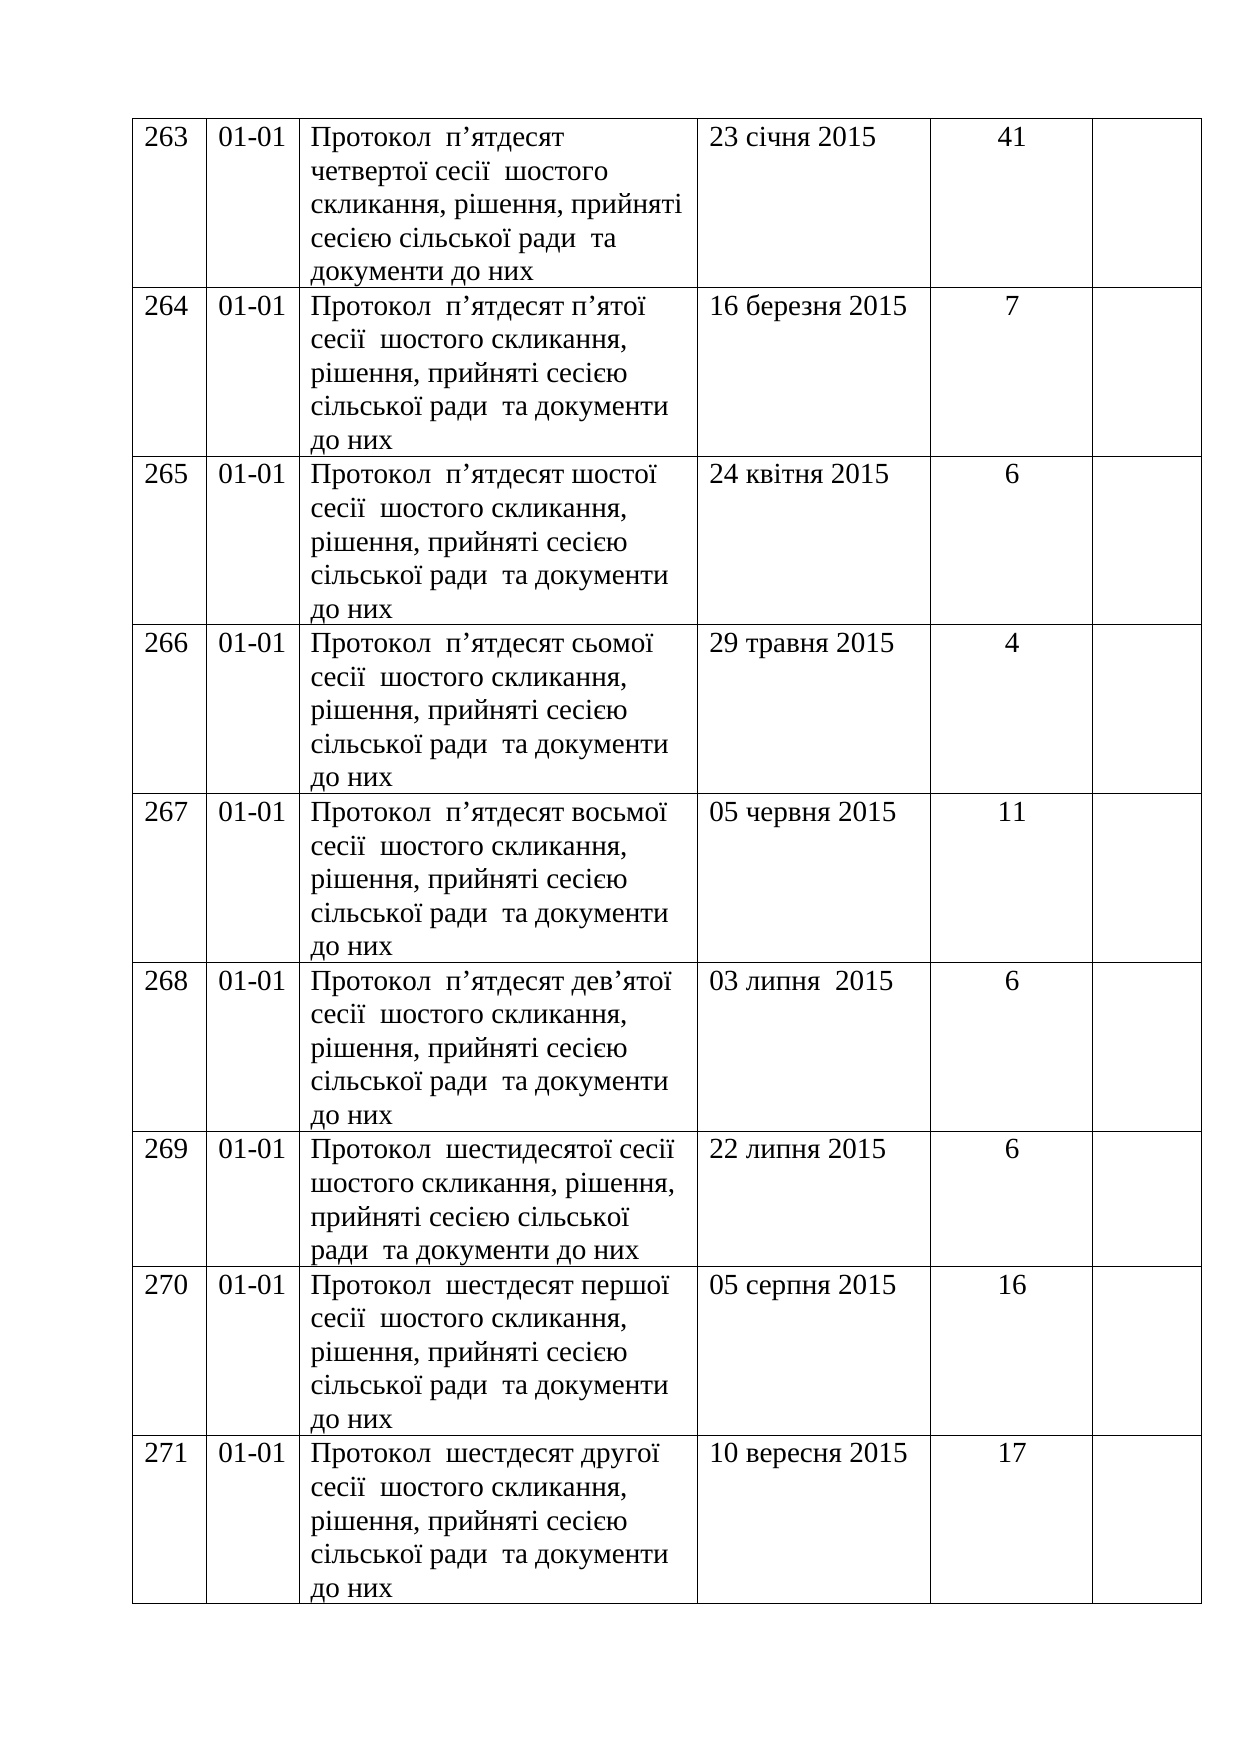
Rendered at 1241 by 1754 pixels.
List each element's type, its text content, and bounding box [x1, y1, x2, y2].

table_cell 01-01 [207, 457, 299, 624]
table_cell Протокол шестдесят другої сесії шостого скликання, рішення, прийняті сесією сільської ради та документи до них [300, 1436, 697, 1603]
table_cell 01-01 [207, 794, 299, 962]
table_cell [1093, 963, 1201, 1131]
table_cell 29 травня 2015 [698, 625, 930, 793]
table_cell 01-01 [207, 1436, 299, 1603]
table_cell 01-01 [207, 963, 299, 1131]
table_cell Протокол п’ятдесят четвертої сесії шостого скликання, рішення, прийняті сесією сільської ради та документи до них [300, 119, 697, 287]
table_cell 266 [133, 625, 206, 793]
table_cell 16 [931, 1267, 1092, 1434]
table_cell 16 березня 2015 [698, 288, 930, 456]
table_cell 41 [931, 119, 1092, 287]
table_cell 6 [931, 1132, 1092, 1266]
table_cell [1093, 1132, 1201, 1266]
table_cell Протокол п’ятдесят сьомої сесії шостого скликання, рішення, прийняті сесією сільської ради та документи до них [300, 625, 697, 793]
table_cell [1093, 1267, 1201, 1434]
table_cell [1093, 1436, 1201, 1603]
table_cell [1093, 288, 1201, 456]
table_cell 265 [133, 457, 206, 624]
table_cell [1093, 794, 1201, 962]
table_cell 263 [133, 119, 206, 287]
table_cell 22 липня 2015 [698, 1132, 930, 1266]
table_cell 267 [133, 794, 206, 962]
table_cell 269 [133, 1132, 206, 1266]
table_cell 01-01 [207, 119, 299, 287]
table_cell 24 квітня 2015 [698, 457, 930, 624]
table_cell Протокол п’ятдесят восьмої сесії шостого скликання, рішення, прийняті сесією сільської ради та документи до них [300, 794, 697, 962]
table_cell 05 червня 2015 [698, 794, 930, 962]
table_cell [1093, 625, 1201, 793]
table_cell 03 липня 2015 [698, 963, 930, 1131]
table_cell 268 [133, 963, 206, 1131]
table_cell 23 січня 2015 [698, 119, 930, 287]
table_cell Протокол шестдесят першої сесії шостого скликання, рішення, прийняті сесією сільської ради та документи до них [300, 1267, 697, 1434]
table_cell Протокол шестидесятої сесії шостого скликання, рішення, прийняті сесією сільської ради та документи до них [300, 1132, 697, 1266]
table_cell 11 [931, 794, 1092, 962]
table_cell 6 [931, 963, 1092, 1131]
table_cell 01-01 [207, 288, 299, 456]
table_cell [1093, 119, 1201, 287]
table_cell 271 [133, 1436, 206, 1603]
table_cell Протокол п’ятдесят п’ятої сесії шостого скликання, рішення, прийняті сесією сільської ради та документи до них [300, 288, 697, 456]
table_cell [1093, 457, 1201, 624]
table_cell 4 [931, 625, 1092, 793]
table_cell 17 [931, 1436, 1092, 1603]
table_cell 7 [931, 288, 1092, 456]
table_cell Протокол п’ятдесят шостої сесії шостого скликання, рішення, прийняті сесією сільської ради та документи до них [300, 457, 697, 624]
table_cell Протокол п’ятдесят дев’ятої сесії шостого скликання, рішення, прийняті сесією сільської ради та документи до них [300, 963, 697, 1131]
table_cell 05 серпня 2015 [698, 1267, 930, 1434]
table_cell 264 [133, 288, 206, 456]
table_cell 01-01 [207, 625, 299, 793]
table_cell 10 вересня 2015 [698, 1436, 930, 1603]
table_cell 6 [931, 457, 1092, 624]
table_cell 01-01 [207, 1132, 299, 1266]
table_cell 01-01 [207, 1267, 299, 1434]
table_cell 270 [133, 1267, 206, 1434]
